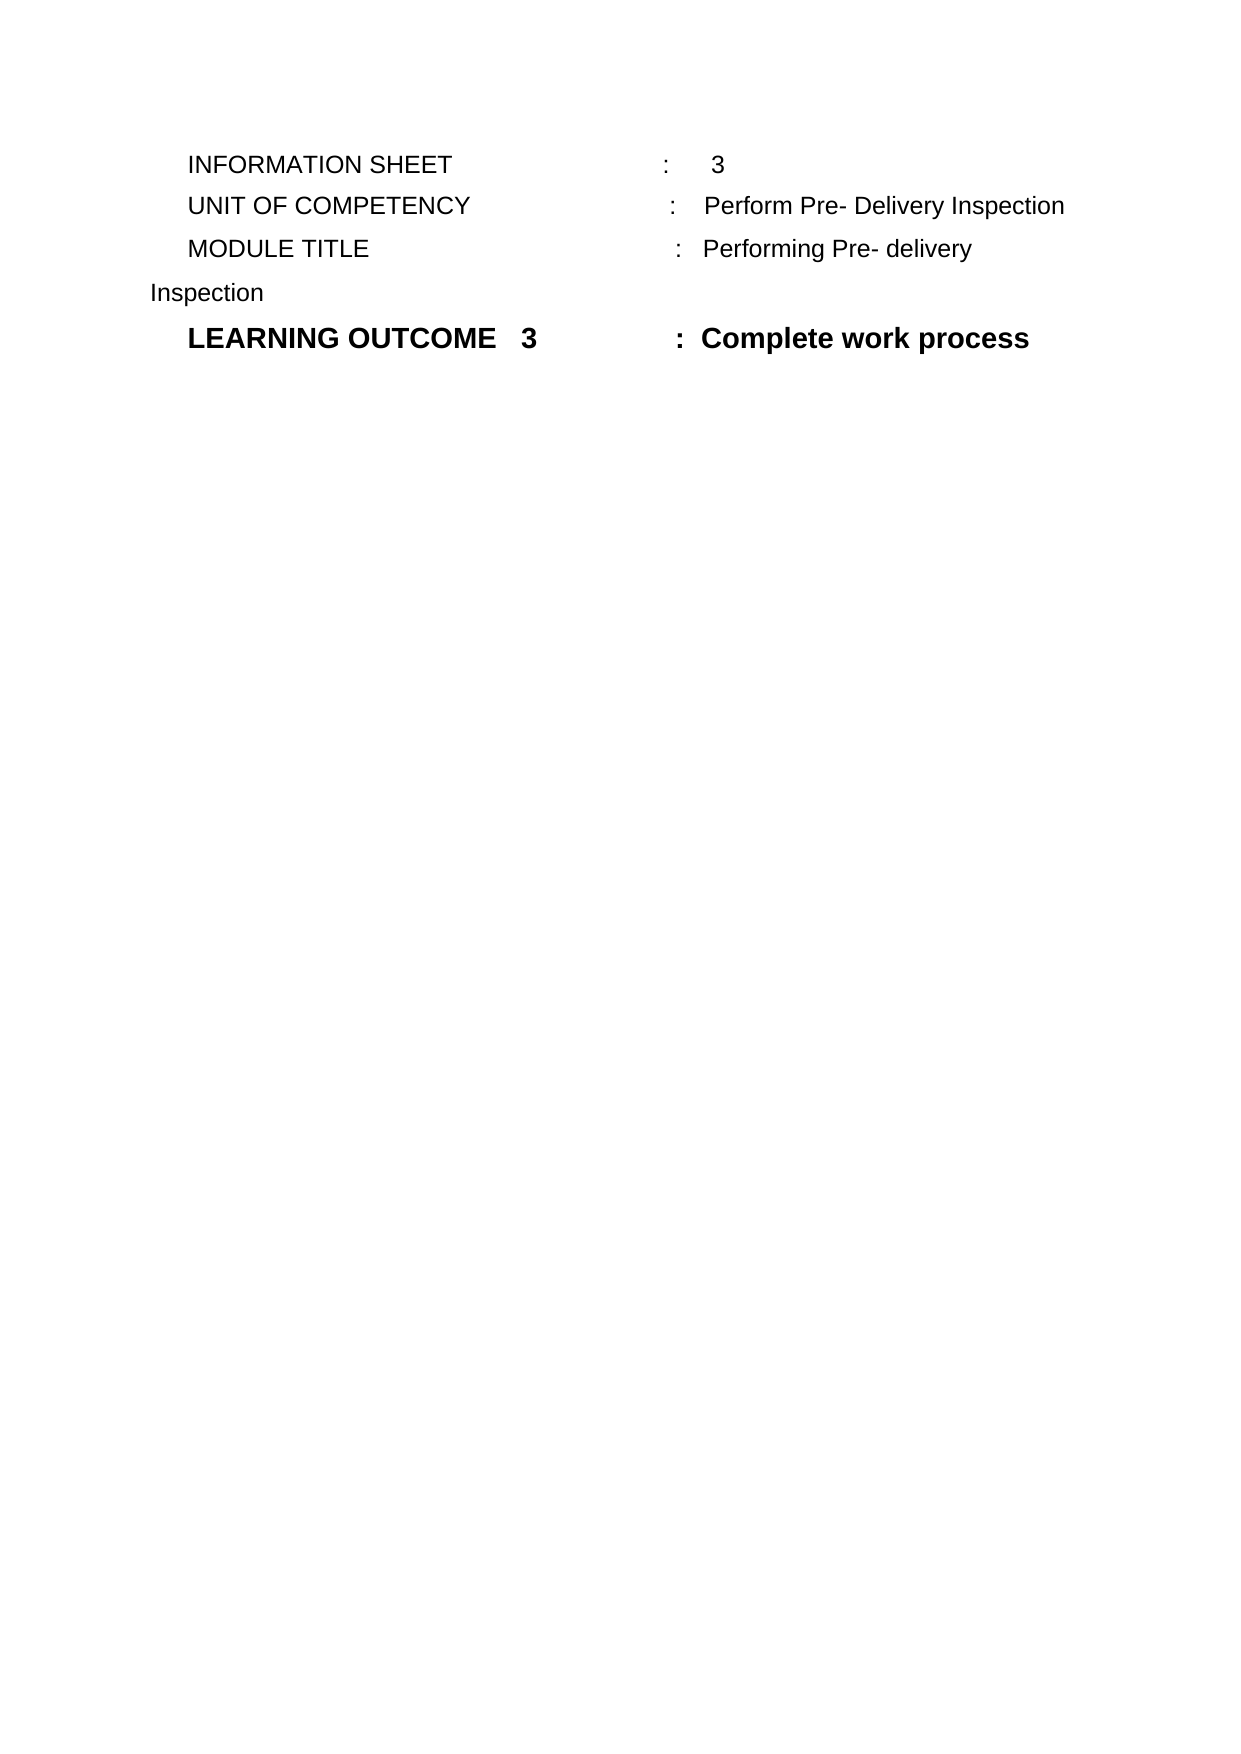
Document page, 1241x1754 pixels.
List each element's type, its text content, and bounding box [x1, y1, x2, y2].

text MODULE TITLE : Performing Pre- delivery Inspection [150, 234, 1090, 306]
text LEARNING OUTCOME 3 : Complete work process [150, 321, 1090, 354]
text INFORMATION SHEET : 3 [150, 150, 1090, 179]
text UNIT OF COMPETENCY : Perform Pre- Delivery Inspection [150, 191, 1090, 220]
